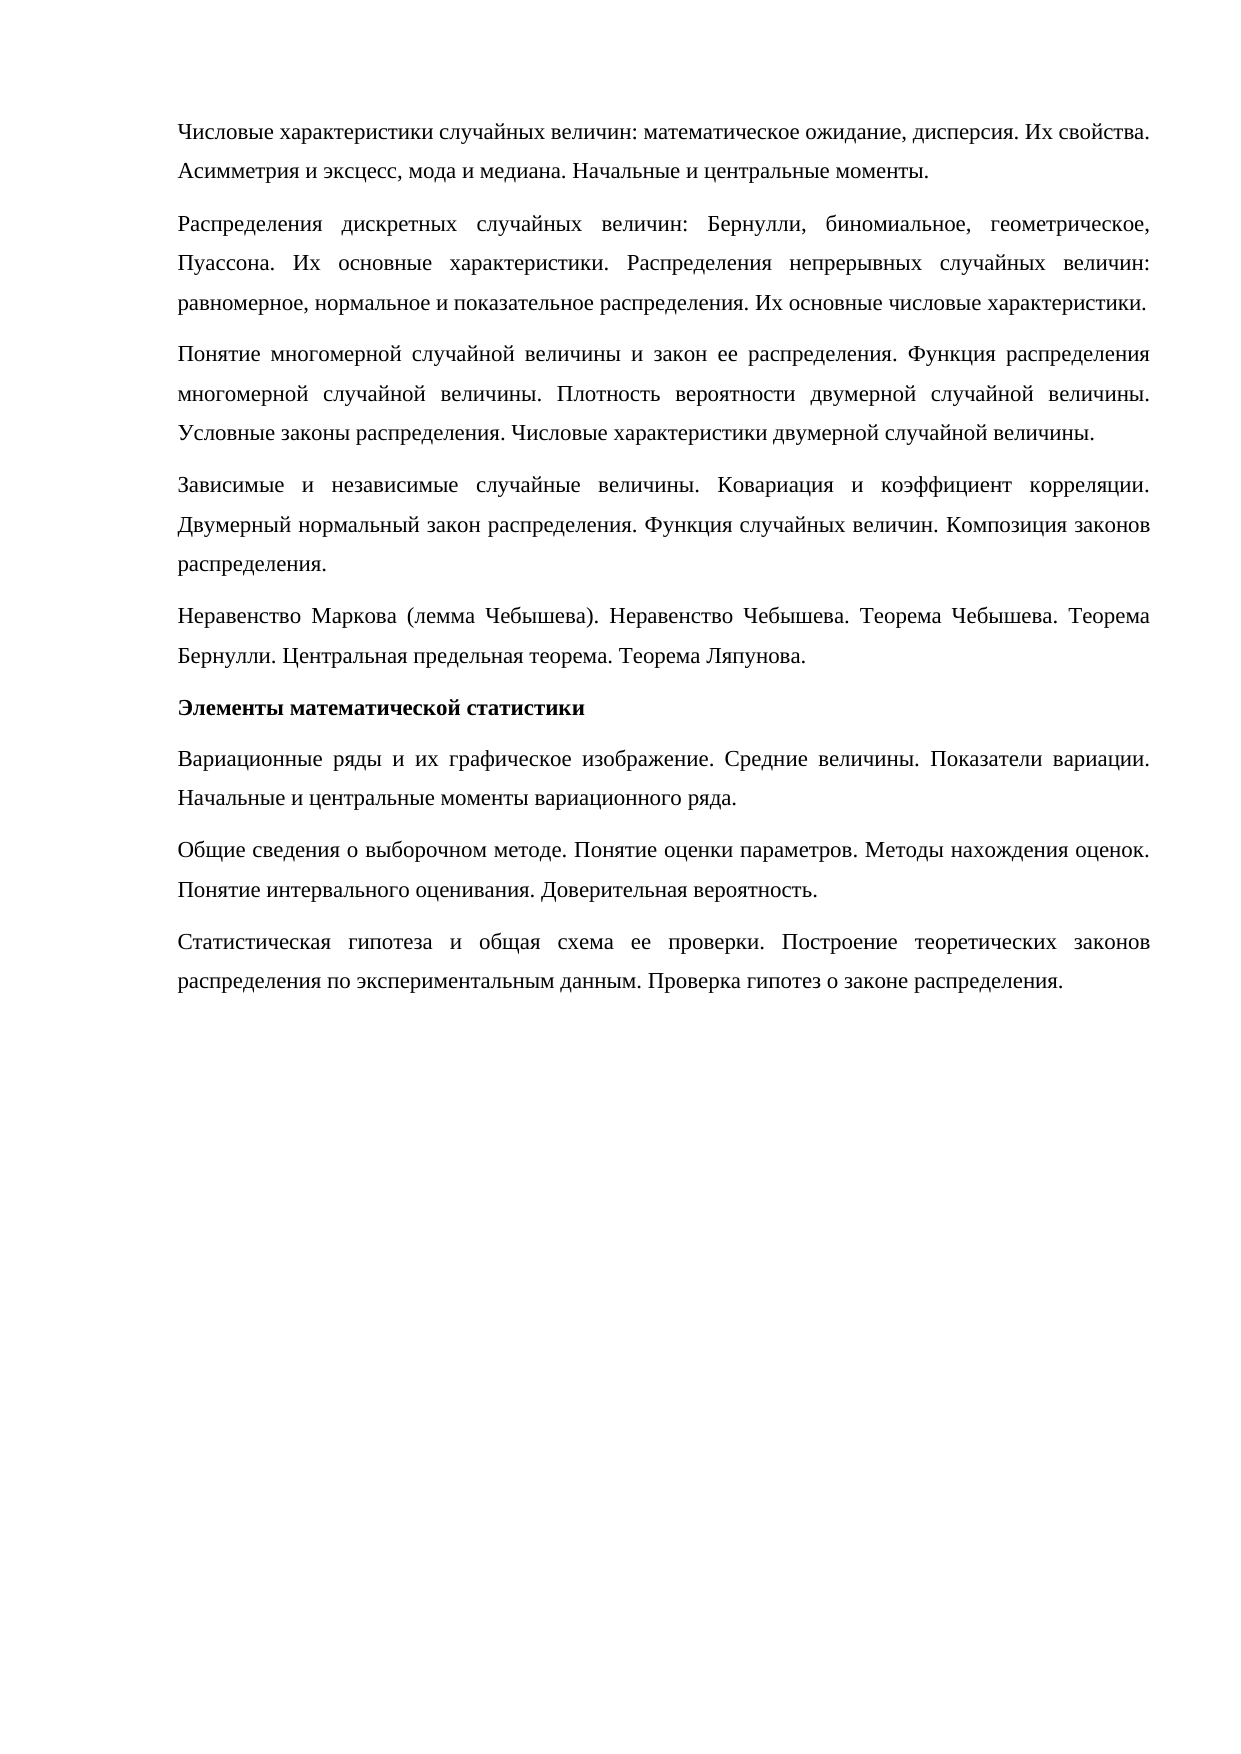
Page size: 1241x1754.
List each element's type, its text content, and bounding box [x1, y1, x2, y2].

text Элементы математической статистики [177, 694, 1152, 720]
text Вариационные ряды и их графическое изображение. Средние величины. Показатели вариации. Начальные и центральные моменты вариационного ряда. [177, 745, 1152, 811]
text Понятие многомерной случайной величины и закон ее распределения. Функция распределения многомерной случайной величины. Плотность вероятности двумерной случайной величины. Условные законы распределения. Числовые характеристики двумерной случайной величины. [177, 341, 1152, 446]
text Общие сведения о выборочном методе. Понятие оценки параметров. Методы нахождения оценок. Понятие интервального оценивания. Доверительная вероятность. [177, 836, 1152, 902]
text Распределения дискретных случайных величин: Бернулли, биномиальное, геометрическое, Пуассона. Их основные характеристики. Распределения непрерывных случайных величин: равномерное, нормальное и показательное распределения. Их основные числовые характеристики. [177, 209, 1152, 315]
text Числовые характеристики случайных величин: математическое ожидание, дисперсия. Их свойства. Асимметрия и эксцесс, мода и медиана. Начальные и центральные моменты. [177, 118, 1152, 184]
text Неравенство Маркова (лемма Чебышева). Неравенство Чебышева. Теорема Чебышева. Теорема Бернулли. Центральная предельная теорема. Теорема Ляпунова. [177, 602, 1152, 668]
text Зависимые и независимые случайные величины. Ковариация и коэффициент корреляции. Двумерный нормальный закон распределения. Функция случайных величин. Композиция законов распределения. [177, 471, 1152, 577]
text Статистическая гипотеза и общая схема ее проверки. Построение теоретических законов распределения по экспериментальным данным. Проверка гипотез о законе распределения. [177, 928, 1152, 994]
